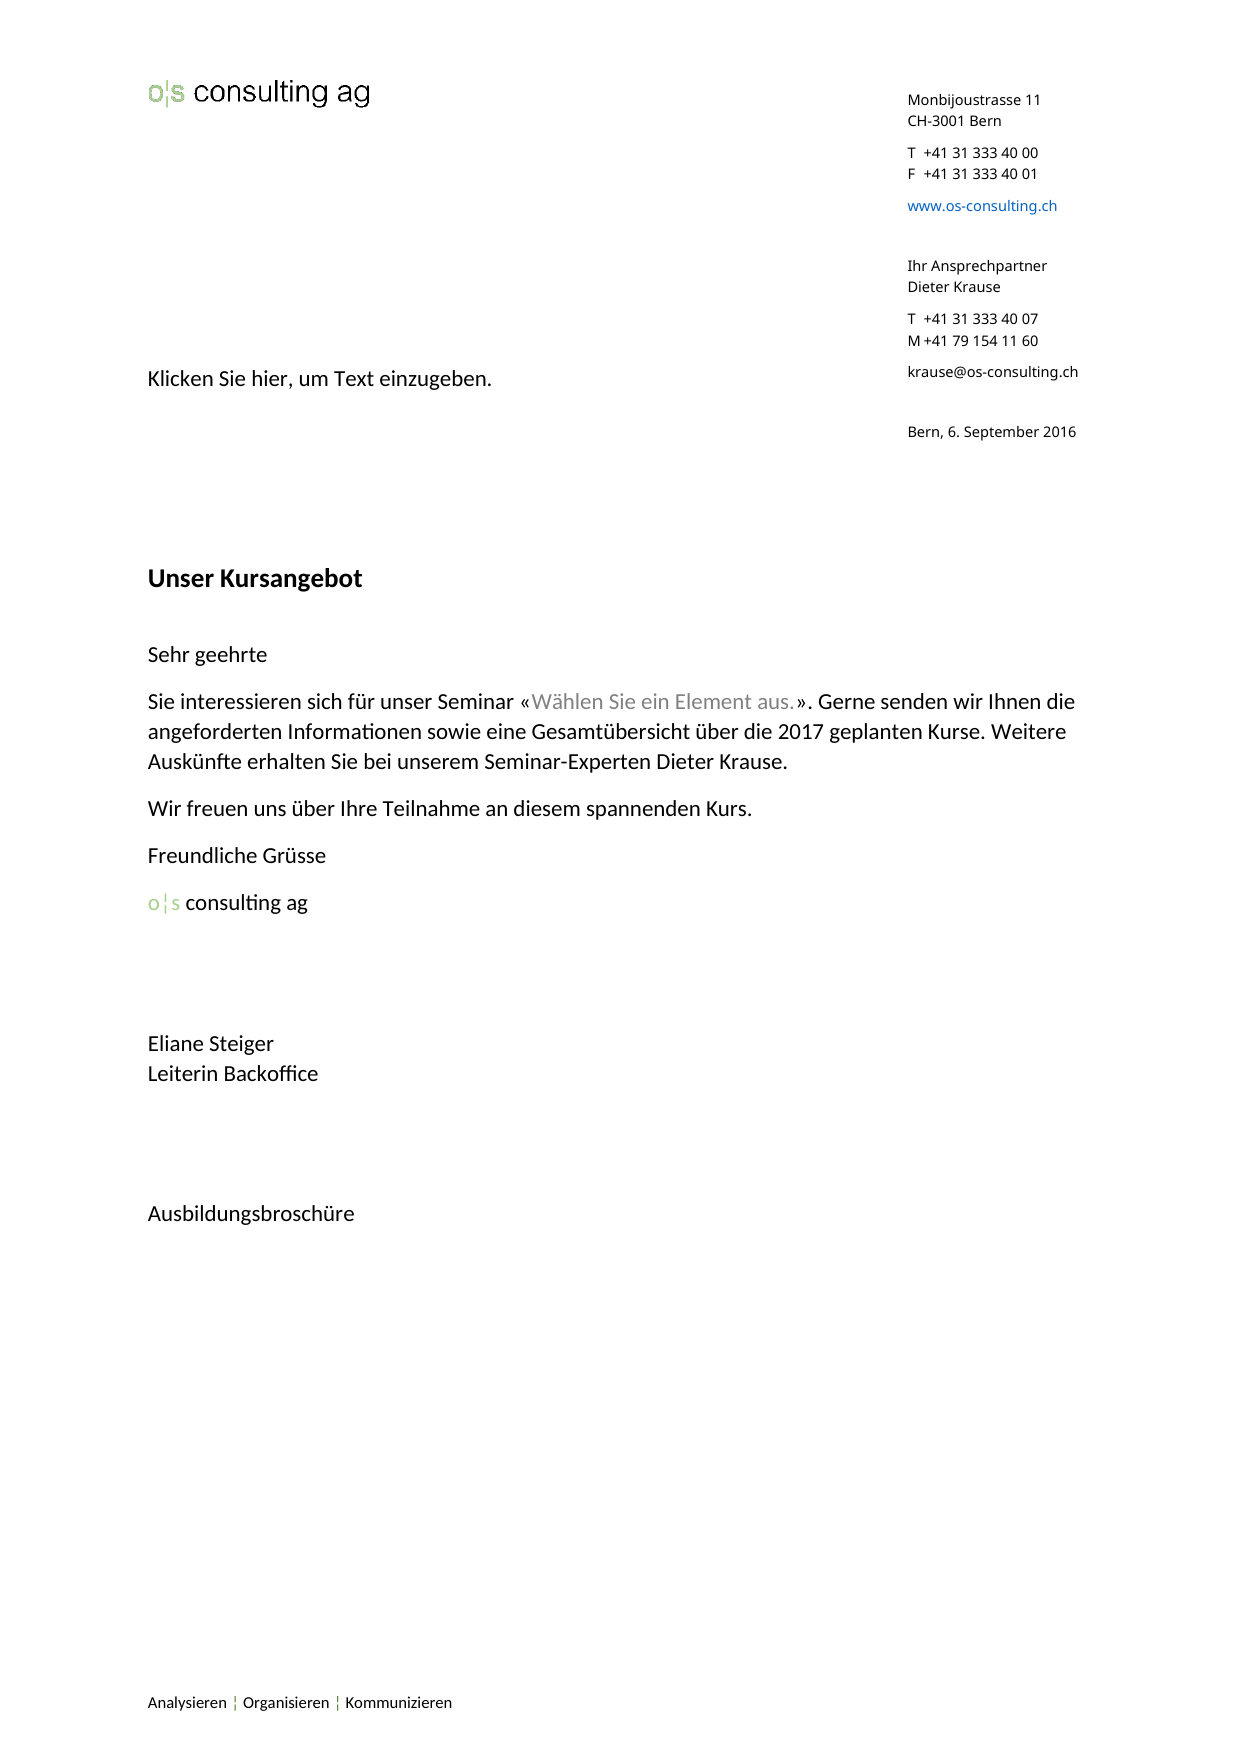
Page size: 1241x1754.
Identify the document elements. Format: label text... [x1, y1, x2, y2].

text Ausbildungsbroschüre [148, 1199, 1152, 1258]
table_cell Unser Kursangebot [148, 561, 868, 640]
text Eliane Steiger Leiterin Backoffice [148, 1029, 1152, 1087]
text Sie interessieren sich für unser Seminar «». Gerne senden wir Ihnen die angeforderten Informationen sowie eine Gesamtübersicht über die 2017 geplanten Kurse. Weitere Auskünfte erhalten Sie bei unserem Seminar-Experten Dieter Krause. [148, 687, 1152, 775]
text Wir freuen uns über Ihre Teilnahme an diesem spannenden Kurs. [148, 794, 1152, 822]
text Freundliche Grüsse [148, 841, 1152, 869]
text o¦s consulting ag [148, 888, 1152, 916]
picture [147, 73, 374, 111]
text Sehr geehrte [148, 640, 1152, 668]
